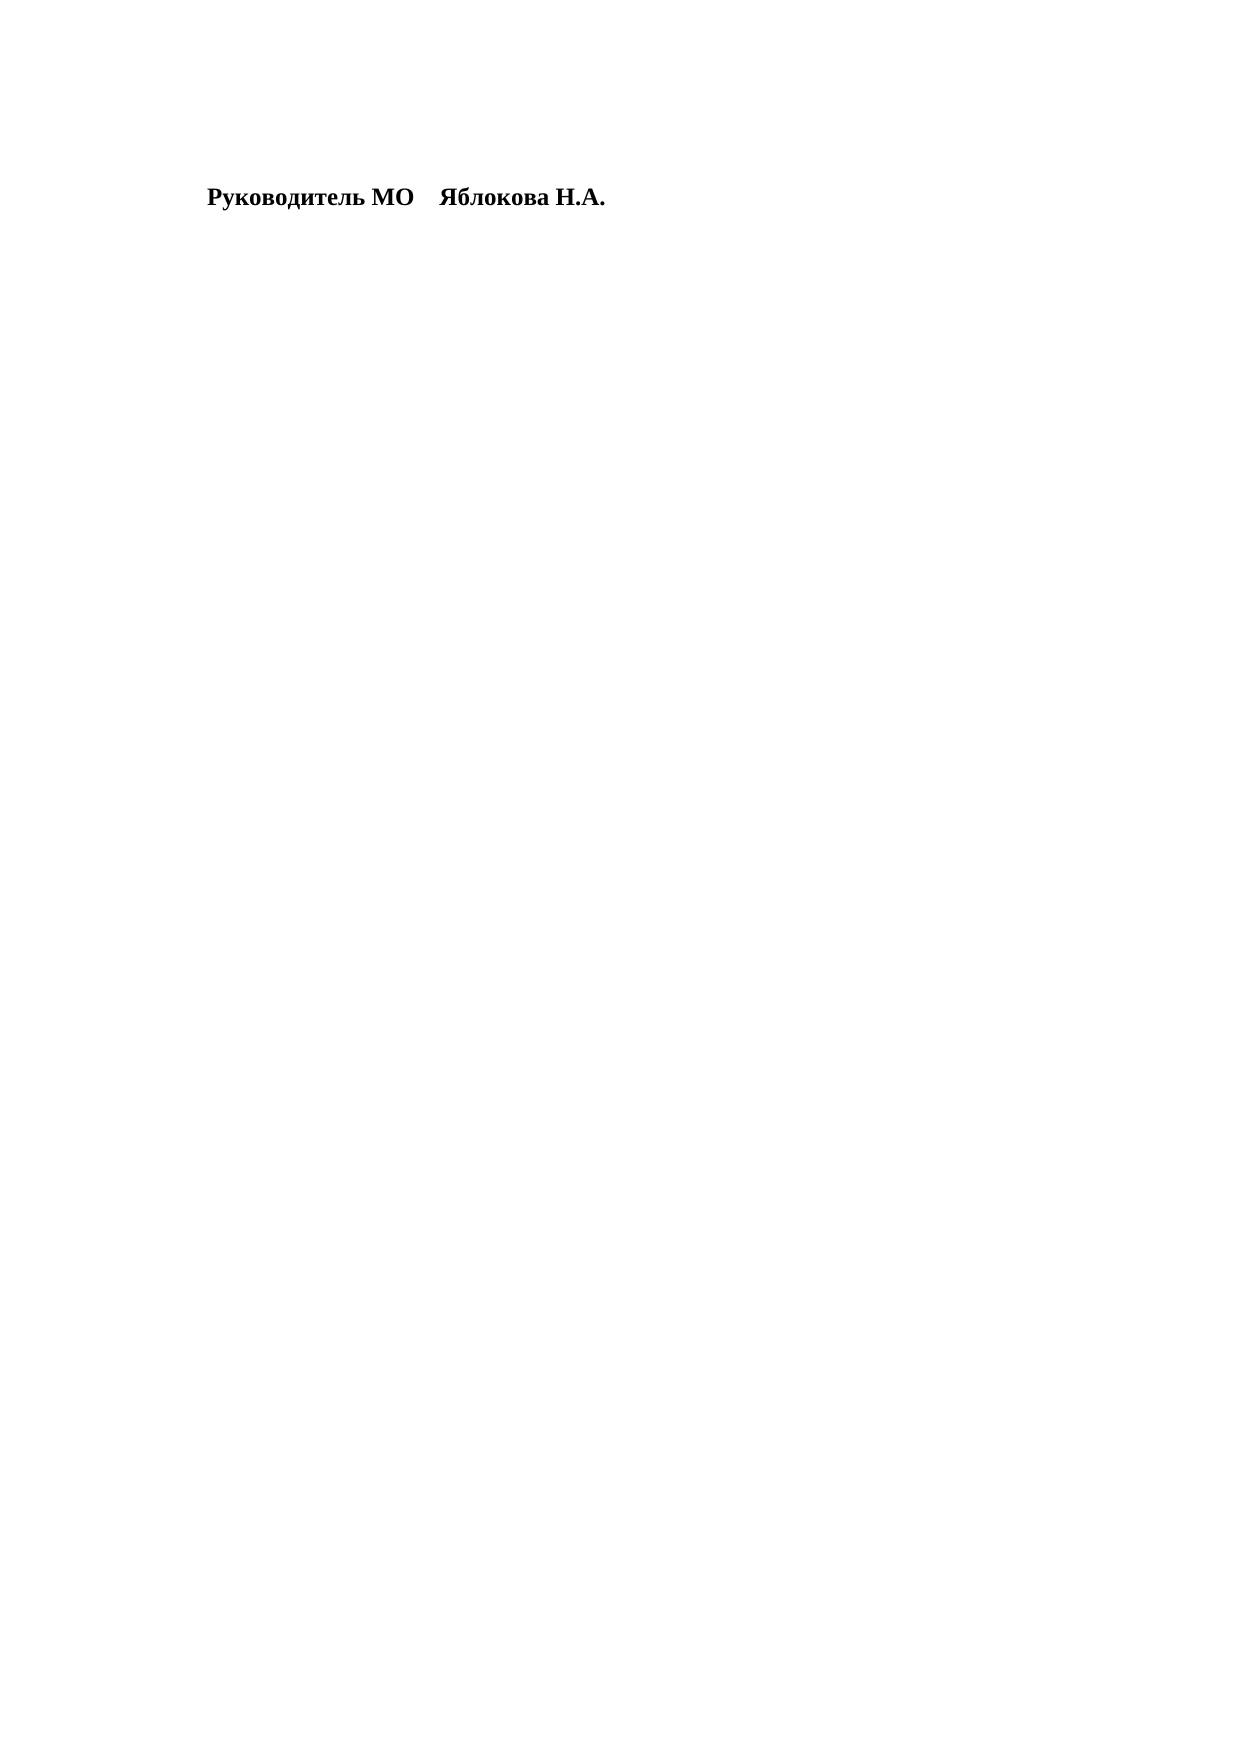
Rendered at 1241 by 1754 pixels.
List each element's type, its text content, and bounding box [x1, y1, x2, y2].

text Руководитель МО Яблокова Н.А. [177, 182, 1152, 211]
